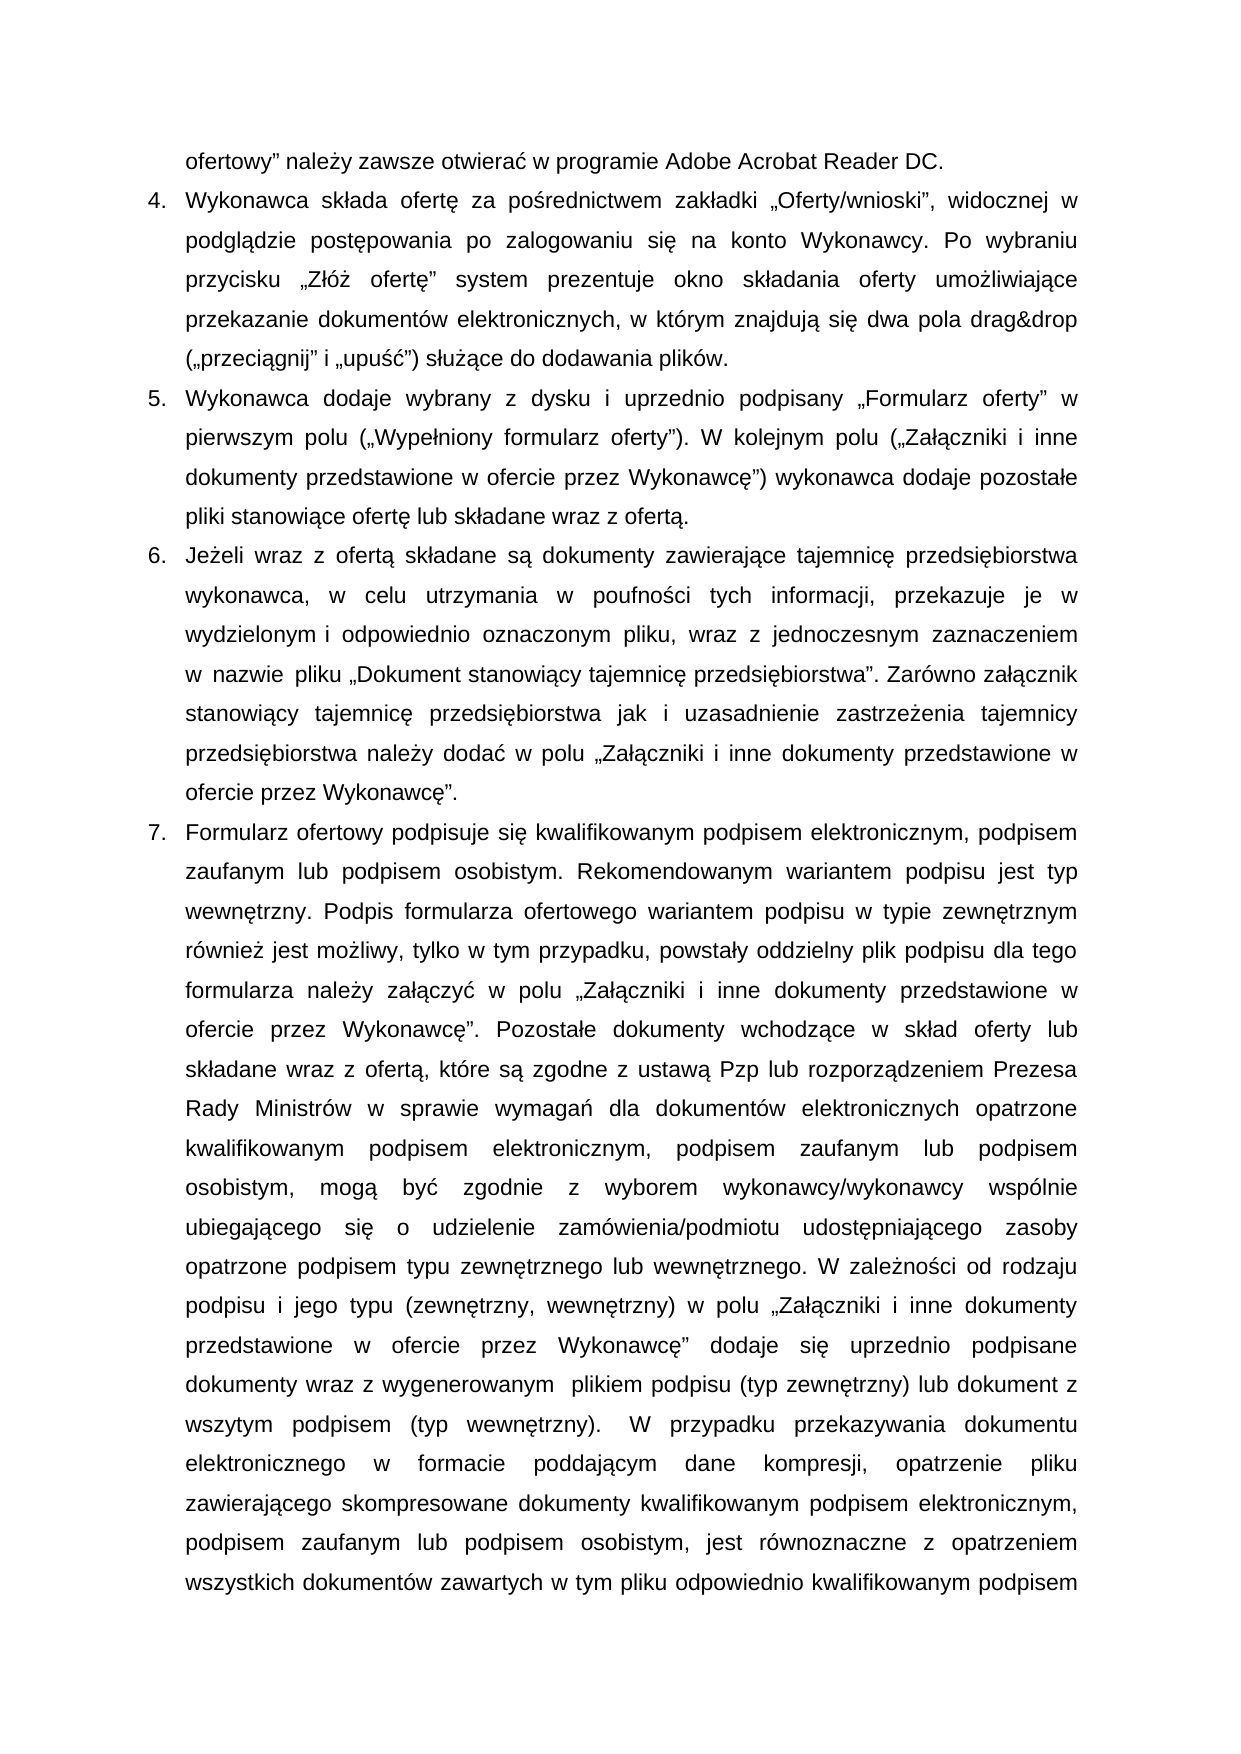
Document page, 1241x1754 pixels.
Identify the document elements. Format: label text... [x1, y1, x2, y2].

list Jeżeli wraz z ofertą składane są dokumenty zawierające tajemnicę przedsiębiorstwa wykonawca, w celu utrzymania w poufności tych informacji, przekazuje je w wydzielonym i odpowiednio oznaczonym pliku, wraz z jednoczesnym zaznaczeniem w nazwie pliku „Dokument stanowiący tajemnicę przedsiębiorstwa”. Zarówno załącznik stanowiący tajemnicę przedsiębiorstwa jak i uzasadnienie zastrzeżenia tajemnicy przedsiębiorstwa należy dodać w polu „Załączniki i inne dokumenty przedstawione w ofercie przez Wykonawcę”. [148, 542, 1078, 806]
list Wykonawca składa ofertę za pośrednictwem zakładki „Oferty/wnioski”, widocznej w podglądzie postępowania po zalogowaniu się na konto Wykonawcy. Po wybraniu przycisku „Złóż ofertę” system prezentuje okno składania oferty umożliwiające przekazanie dokumentów elektronicznych, w którym znajdują się dwa pola drag&drop („przeciągnij” i „upuść”) służące do dodawania plików. [148, 187, 1078, 371]
list Wykonawca dodaje wybrany z dysku i uprzednio podpisany „Formularz oferty” w pierwszym polu („Wypełniony formularz oferty”). W kolejnym polu („Załączniki i inne dokumenty przedstawione w ofercie przez Wykonawcę”) wykonawca dodaje pozostałe pliki stanowiące ofertę lub składane wraz z ofertą. [148, 384, 1078, 529]
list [148, 148, 1079, 174]
